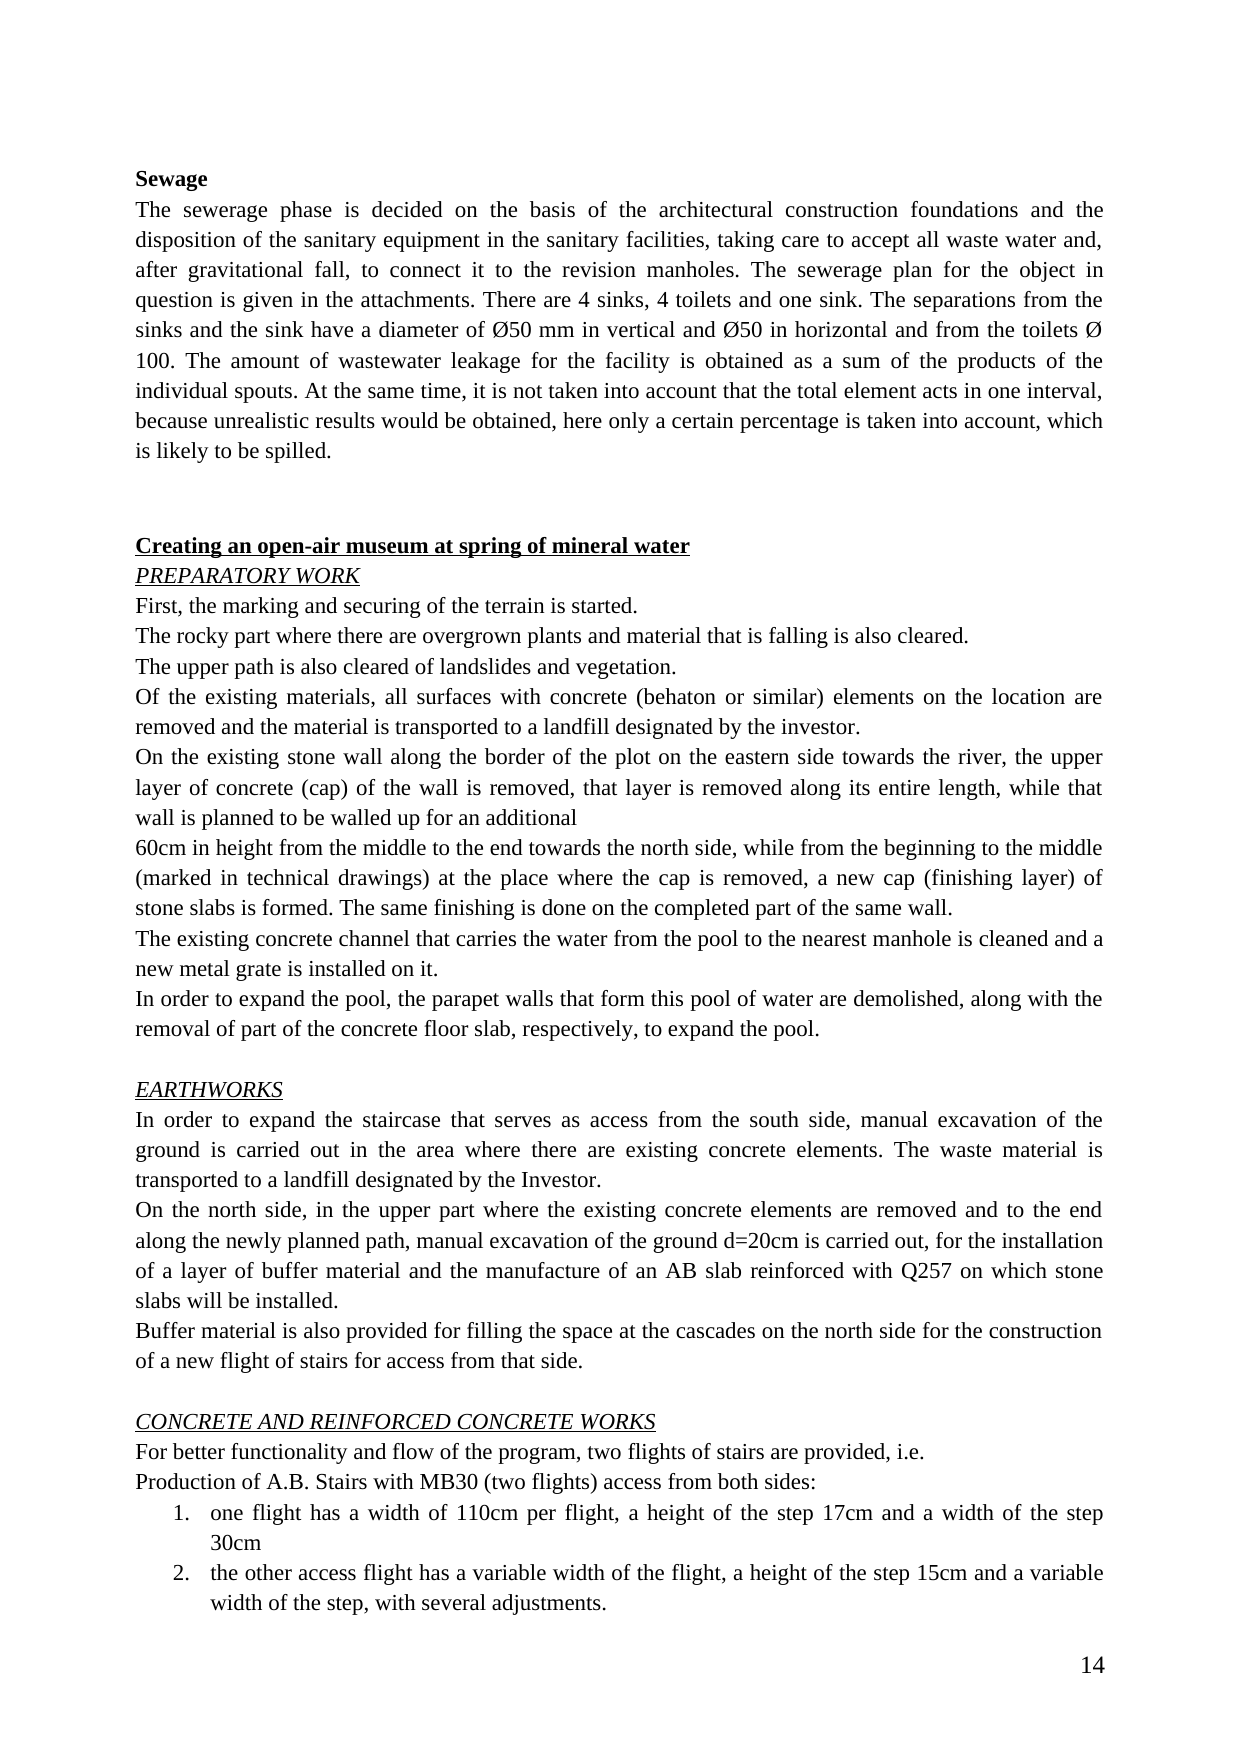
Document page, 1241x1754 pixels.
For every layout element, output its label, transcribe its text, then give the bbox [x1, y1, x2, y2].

text The upper path is also cleared of landslides and vegetation. [135, 653, 1105, 679]
text In order to expand the pool, the parapet walls that form this pool of water are demolished, along with the removal of part of the concrete floor slab, respectively, to expand the pool. [135, 985, 1105, 1042]
text EARTHWORKS [135, 1076, 1105, 1102]
text On the existing stone wall along the border of the plot on the eastern side towards the river, the upper layer of concrete (cap) of the wall is removed, that layer is removed along its entire length, while that wall is planned to be walled up for an additional [135, 743, 1105, 830]
list the other access flight has a variable width of the flight, a height of the step 15cm and a variable width of the step, with several adjustments. [173, 1559, 1105, 1616]
text For better functionality and flow of the program, two flights of stairs are provided, i.e. [135, 1438, 1105, 1464]
text In order to expand the staircase that serves as access from the south side, manual excavation of the ground is carried out in the area where there are existing concrete elements. The waste material is transported to a landfill designated by the Investor. [135, 1106, 1105, 1193]
text Of the existing materials, all surfaces with concrete (behaton or similar) elements on the location are removed and the material is transported to a landfill designated by the investor. [135, 683, 1105, 739]
text Production of A.B. Stairs with MB30 (two flights) access from both sides: [135, 1468, 1105, 1495]
text The sewerage phase is decided on the basis of the architectural construction foundations and the disposition of the sanitary equipment in the sanitary facilities, taking care to accept all waste water and, after gravitational fall, to connect it to the revision manholes. The sewerage plan for the object in question is given in the attachments. There are 4 sinks, 4 toilets and one sink. The separations from the sinks and the sink have a diameter of Ø50 mm in vertical and Ø50 in horizontal and from the toilets Ø 100. The amount of wastewater leakage for the facility is obtained as a sum of the products of the individual spouts. At the same time, it is not taken into account that the total element acts in one interval, because unrealistic results would be obtained, here only a certain percentage is taken into account, which is likely to be spilled. [135, 196, 1105, 464]
text Creating an open-air museum at spring of mineral water [135, 532, 1105, 558]
text On the north side, in the upper part where the existing concrete elements are removed and to the end along the newly planned path, manual excavation of the ground d=20cm is carried out, for the installation of a layer of buffer material and the manufacture of an AB slab reinforced with Q257 on which stone slabs will be installed. [135, 1196, 1105, 1313]
text The rocky part where there are overgrown plants and material that is falling is also cleared. [135, 622, 1105, 649]
text PREPARATORY WORK [135, 562, 1105, 588]
text First, the marking and securing of the terrain is started. [135, 592, 1105, 619]
text 60cm in height from the middle to the end towards the north side, while from the beginning to the middle (marked in technical drawings) at the place where the cap is removed, a new cap (finishing layer) of stone slabs is formed. The same finishing is done on the completed part of the same wall. [135, 834, 1105, 921]
text Sewage [135, 165, 1105, 192]
text The existing concrete channel that carries the water from the pool to the nearest manhole is cleaned and a new metal grate is installed on it. [135, 924, 1105, 981]
text Buffer material is also provided for filling the space at the cascades on the north side for the construction of a new flight of stairs for access from that side. [135, 1317, 1105, 1374]
text CONCRETE AND REINFORCED CONCRETE WORKS [135, 1408, 1105, 1434]
list one flight has a width of 110cm per flight, a height of the step 17cm and a width of the step 30cm [173, 1498, 1105, 1555]
